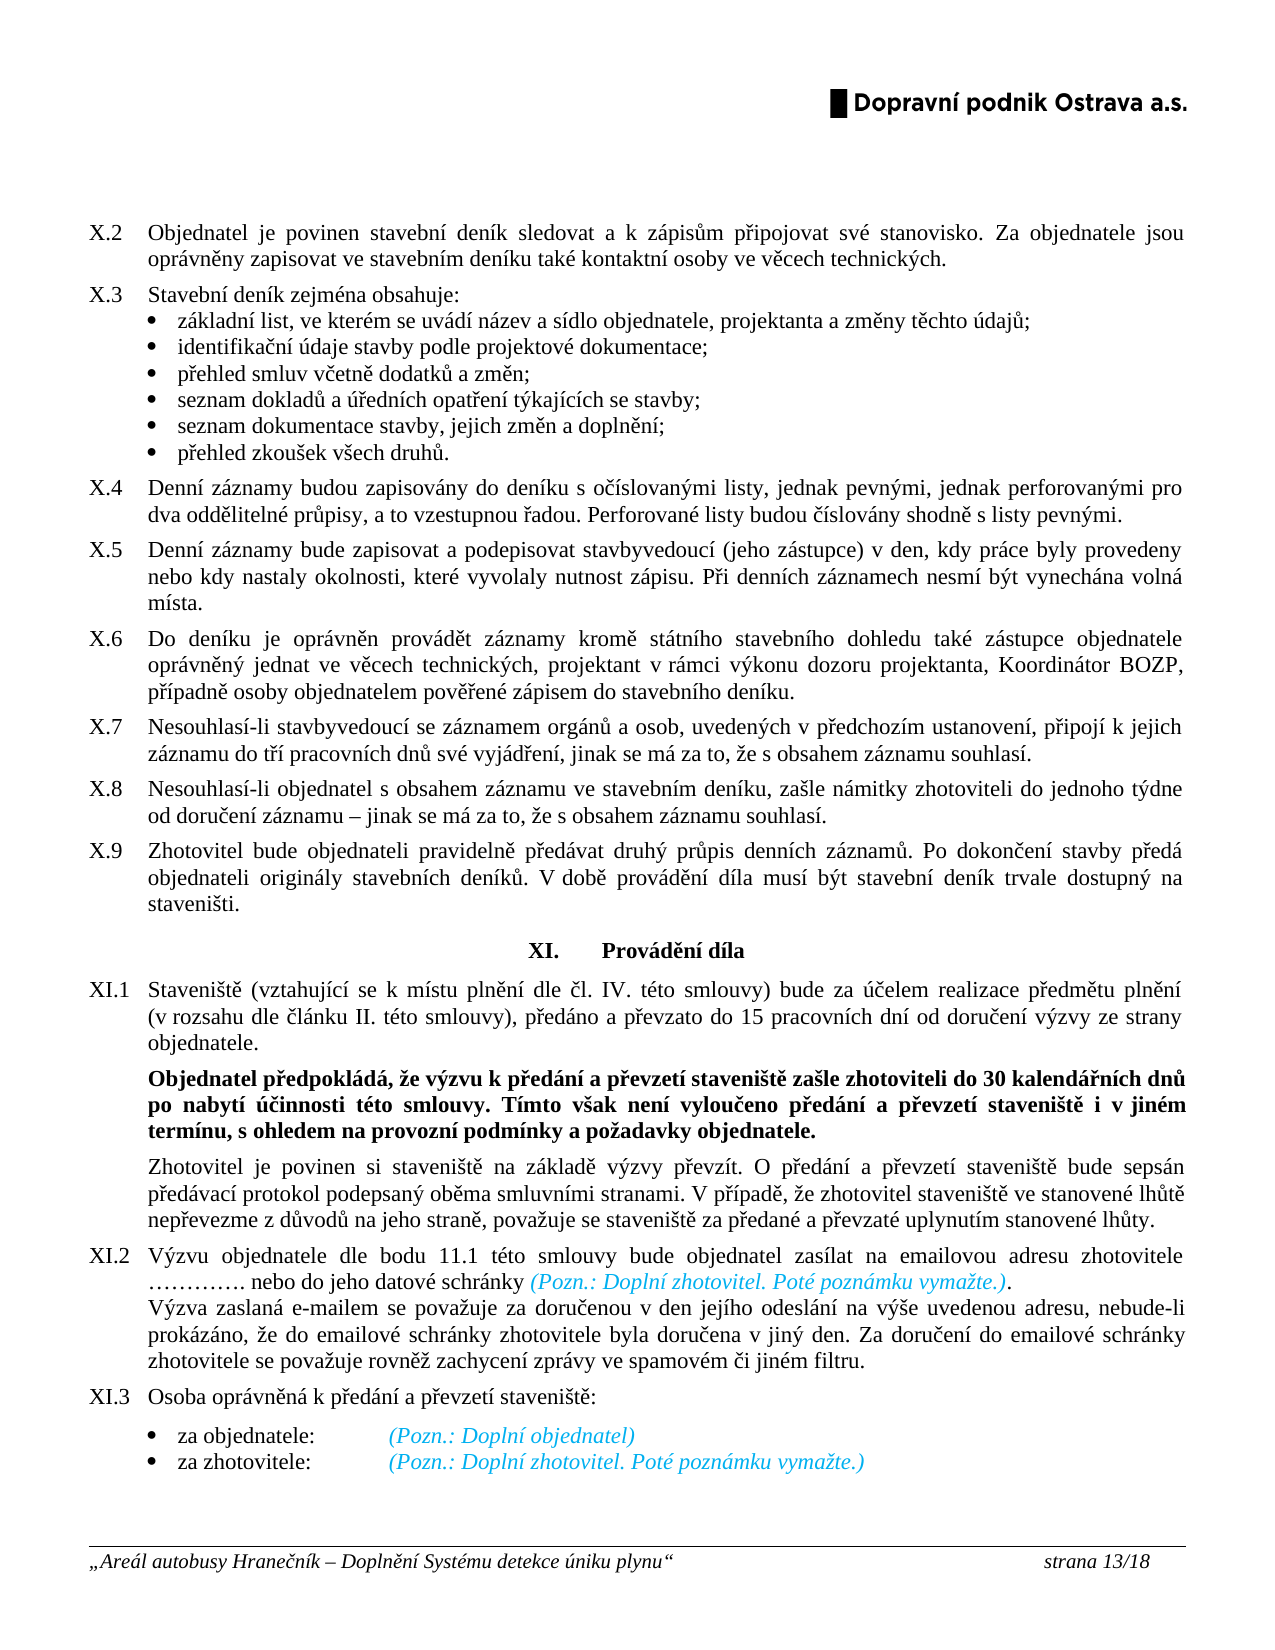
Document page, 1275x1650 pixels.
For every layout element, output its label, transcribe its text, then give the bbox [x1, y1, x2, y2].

list Nesouhlasí-li stavbyvedoucí se záznamem orgánů a osob, uvedených v předchozím ustanovení, připojí k jejich záznamu do tří pracovních dnů své vyjádření, jinak se má za to, že s obsahem záznamu souhlasí. [89, 713, 1184, 766]
list seznam dokumentace stavby, jejich změn a doplnění; [148, 412, 1186, 439]
text Zhotovitel je povinen si staveniště na základě výzvy převzít. O předání a převzetí staveniště bude sepsán předávací protokol podepsaný oběma smluvními stranami. V případě, že zhotovitel staveniště ve stanovené lhůtě nepřevezme z důvodů na jeho straně, považuje se staveniště za předané a převzaté uplynutím stanovené lhůty. [148, 1153, 1186, 1232]
list seznam dokladů a úředních opatření týkajících se stavby; [148, 386, 1186, 412]
list Objednatel je povinen stavební deník sledovat a k zápisům připojovat své stanovisko. Za objednatele jsou oprávněny zapisovat ve stavebním deníku také kontaktní osoby ve věcech technických. [89, 218, 1184, 271]
list přehled zkoušek všech druhů. [148, 439, 1186, 465]
list Zhotovitel bude objednateli pravidelně předávat druhý průpis denních záznamů. Po dokončení stavby předá objednateli originály stavebních deníků. V době provádění díla musí být stavební deník trvale dostupný na staveništi. [89, 838, 1184, 917]
list identifikační údaje stavby podle projektové dokumentace; [148, 333, 1186, 360]
list základní list, ve kterém se uvádí název a sídlo objednatele, projektanta a změny těchto údajů; [148, 307, 1186, 333]
list za objednatele: (Pozn.: Doplní objednatel) [148, 1422, 1186, 1448]
list Výzvu objednatele dle bodu 11.1 této smlouvy bude objednatel zasílat na emailovou adresu zhotovitele …………. nebo do jeho datové schránky (Pozn.: Doplní zhotovitel. Poté poznámku vymažte.). [89, 1242, 1184, 1294]
list Denní záznamy bude zapisovat a podepisovat stavbyvedoucí (jeho zástupce) v den, kdy práce byly provedeny nebo kdy nastaly okolnosti, které vyvolaly nutnost zápisu. Při denních záznamech nesmí být vynechána volná místa. [89, 537, 1184, 616]
subtitle Provádění díla [89, 937, 1184, 964]
text Objednatel předpokládá, že výzvu k předání a převzetí staveniště zašle zhotoviteli do 30 kalendářních dnů po nabytí účinnosti této smlouvy. Tímto však není vyloučeno předání a převzetí staveniště i v jiném termínu, s ohledem na provozní podmínky a požadavky objednatele. [148, 1065, 1186, 1144]
list za zhotovitele: (Pozn.: Doplní zhotovitel. Poté poznámku vymažte.) [148, 1448, 1186, 1474]
list Do deníku je oprávněn provádět záznamy kromě státního stavebního dohledu také zástupce objednatele oprávněný jednat ve věcech technických, projektant v rámci výkonu dozoru projektanta, Koordinátor BOZP, případně osoby objednatelem pověřené zápisem do stavebního deníku. [89, 625, 1184, 704]
list Nesouhlasí-li objednatel s obsahem záznamu ve stavebním deníku, zašle námitky zhotoviteli do jednoho týdne od doručení záznamu – jinak se má za to, že s obsahem záznamu souhlasí. [89, 776, 1184, 828]
list Osoba oprávněná k předání a převzetí staveniště: [89, 1383, 1184, 1409]
list přehled smluv včetně dodatků a změn; [148, 360, 1186, 386]
list Denní záznamy budou zapisovány do deníku s očíslovanými listy, jednak pevnými, jednak perforovanými pro dva oddělitelné průpisy, a to vzestupnou řadou. Perforované listy budou číslovány shodně s listy pevnými. [89, 474, 1184, 527]
text Výzva zaslaná e-mailem se považuje za doručenou v den jejího odeslání na výše uvedenou adresu, nebude-li prokázáno, že do emailové schránky zhotovitele byla doručena v jiný den. Za doručení do emailové schránky zhotovitele se považuje rovněž zachycení zprávy ve spamovém či jiném filtru. [148, 1294, 1186, 1373]
list Staveniště (vztahující se k místu plnění dle čl. IV. této smlouvy) bude za účelem realizace předmětu plnění (v rozsahu dle článku II. této smlouvy), předáno a převzato do 15 pracovních dní od doručení výzvy ze strany objednatele. [89, 976, 1184, 1055]
picture [830, 89, 1187, 118]
list Stavební deník zejména obsahuje: [89, 281, 1184, 307]
